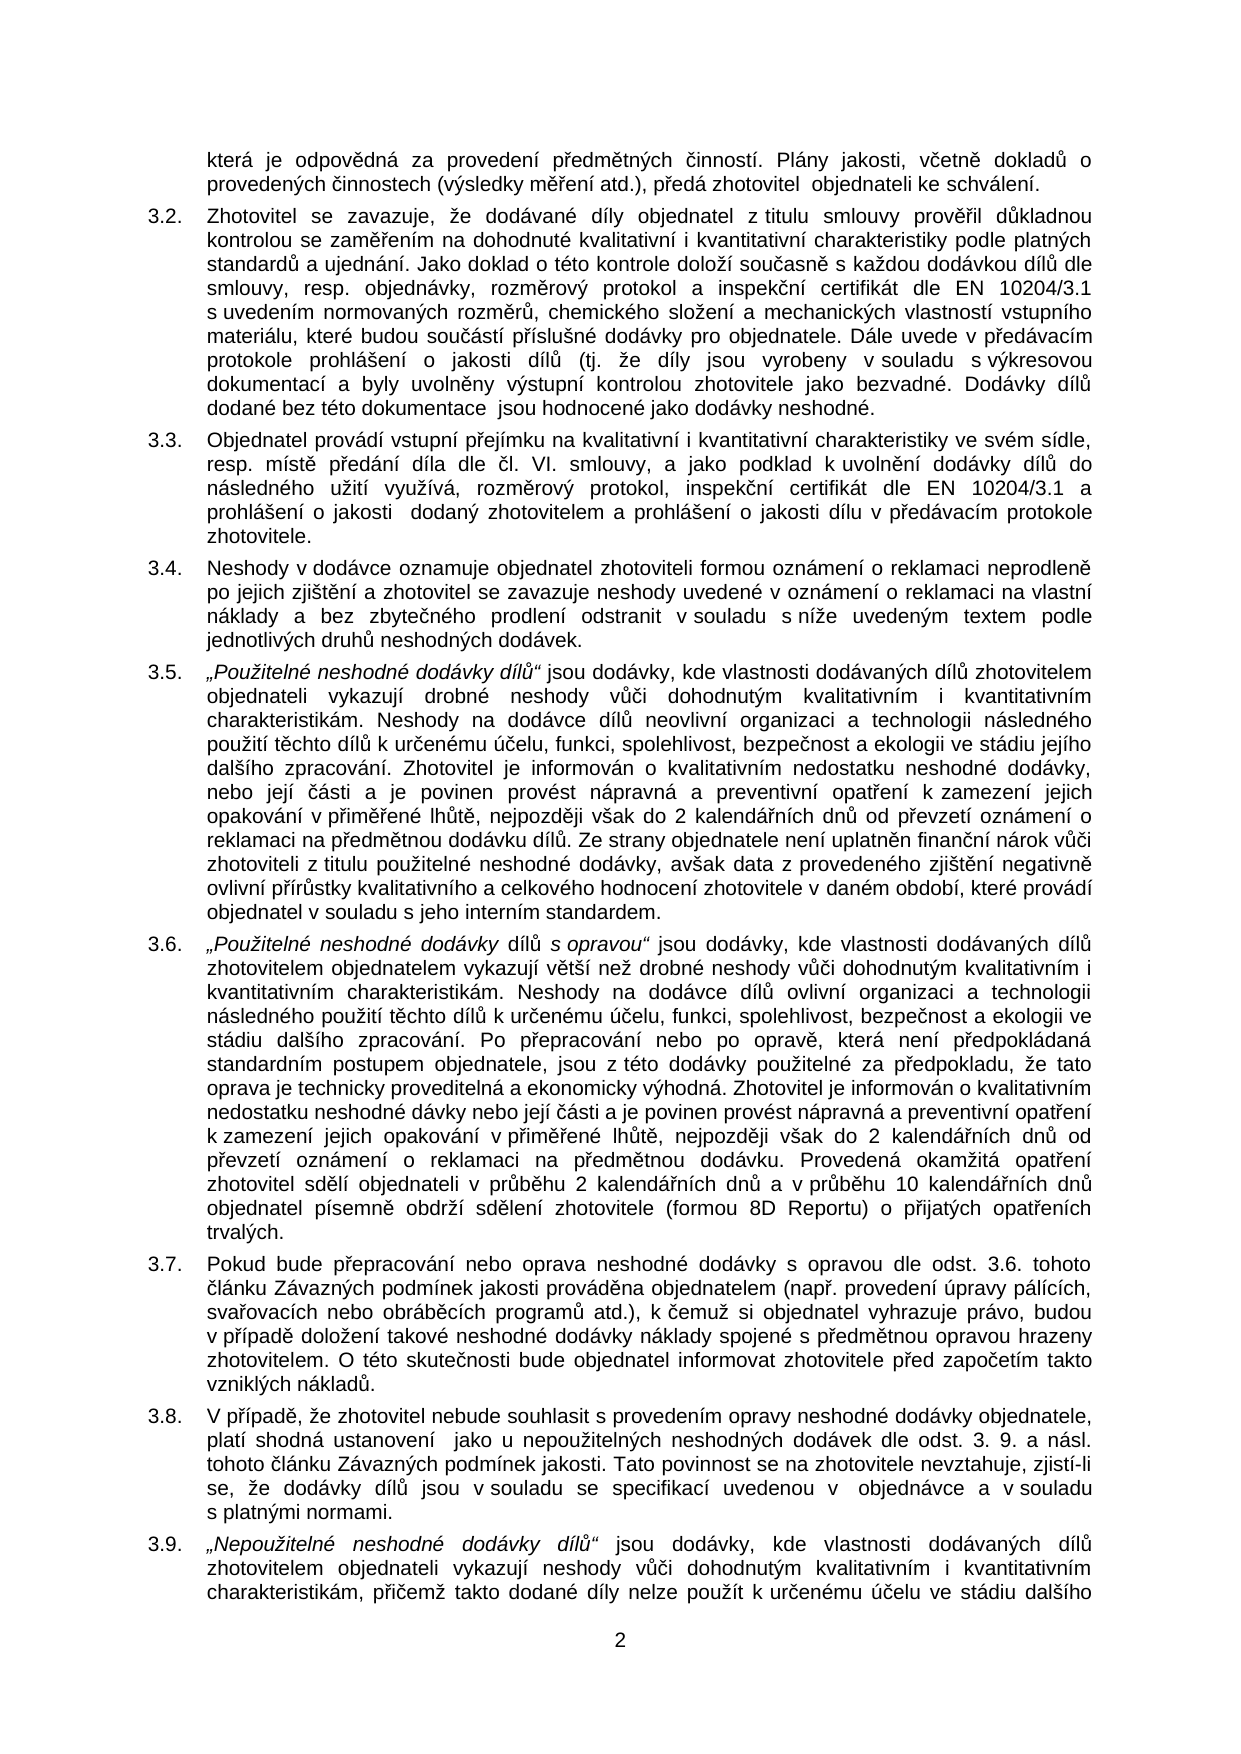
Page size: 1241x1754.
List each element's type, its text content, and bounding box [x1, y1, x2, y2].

list Pokud bude přepracování nebo oprava neshodné dodávky s opravou dle odst. 3.6. tohoto článku Závazných podmínek jakosti prováděna objednatelem (např. provedení úpravy pálících, svařovacích nebo obráběcích programů atd.), k čemuž si objednatel vyhrazuje právo, budou v případě doložení takové neshodné dodávky náklady spojené s předmětnou opravou hrazeny zhotovitelem. O této skutečnosti bude objednatel informovat zhotovitele před započetím takto vzniklých nákladů. [148, 1252, 1093, 1396]
list Objednatel provádí vstupní přejímku na kvalitativní i kvantitativní charakteristiky ve svém sídle, resp. místě předání díla dle čl. VI. smlouvy, a jako podklad k uvolnění dodávky dílů do následného užití využívá, rozměrový protokol, inspekční certifikát dle EN 10204/3.1 a prohlášení o jakosti dodaný zhotovitelem a prohlášení o jakosti dílu v předávacím protokole zhotovitele. [148, 428, 1093, 548]
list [148, 148, 1093, 196]
list Neshody v dodávce oznamuje objednatel zhotoviteli formou oznámení o reklamaci neprodleně po jejich zjištění a zhotovitel se zavazuje neshody uvedené v oznámení o reklamaci na vlastní náklady a bez zbytečného prodlení odstranit v souladu s níže uvedeným textem podle jednotlivých druhů neshodných dodávek. [148, 556, 1093, 652]
list V případě, že zhotovitel nebude souhlasit s provedením opravy neshodné dodávky objednatele, platí shodná ustanovení jako u nepoužitelných neshodných dodávek dle odst. 3. 9. a násl. tohoto článku Závazných podmínek jakosti. Tato povinnost se na zhotovitele nevztahuje, zjistí-li se, že dodávky dílů jsou v souladu se specifikací uvedenou v objednávce a v souladu s platnými normami. [148, 1404, 1093, 1524]
list Zhotovitel se zavazuje, že dodávané díly objednatel z titulu smlouvy prověřil důkladnou kontrolou se zaměřením na dohodnuté kvalitativní i kvantitativní charakteristiky podle platných standardů a ujednání. Jako doklad o této kontrole doloží současně s každou dodávkou dílů dle smlouvy, resp. objednávky, rozměrový protokol a inspekční certifikát dle EN 10204/3.1 s uvedením normovaných rozměrů, chemického složení a mechanických vlastností vstupního materiálu, které budou součástí příslušné dodávky pro objednatele. Dále uvede v předávacím protokole prohlášení o jakosti dílů (tj. že díly jsou vyrobeny v souladu s výkresovou dokumentací a byly uvolněny výstupní kontrolou zhotovitele jako bezvadné. Dodávky dílů dodané bez této dokumentace jsou hodnocené jako dodávky neshodné. [148, 204, 1093, 419]
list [148, 1532, 1093, 1604]
list „Použitelné neshodné dodávky dílů“ jsou dodávky, kde vlastnosti dodávaných dílů zhotovitelem objednateli vykazují drobné neshody vůči dohodnutým kvalitativním i kvantitativním charakteristikám. Neshody na dodávce dílů neovlivní organizaci a technologii následného použití těchto dílů k určenému účelu, funkci, spolehlivost, bezpečnost a ekologii ve stádiu jejího dalšího zpracování. Zhotovitel je informován o kvalitativním nedostatku neshodné dodávky, nebo její části a je povinen provést nápravná a preventivní opatření k zamezení jejich opakování v přiměřené lhůtě, nejpozději však do 2 kalendářních dnů od převzetí oznámení o reklamaci na předmětnou dodávku dílů. Ze strany objednatele není uplatněn finanční nárok vůči zhotoviteli z titulu použitelné neshodné dodávky, avšak data z provedeného zjištění negativně ovlivní přírůstky kvalitativního a celkového hodnocení zhotovitele v daném období, které provádí objednatel v souladu s jeho interním standardem. [148, 660, 1093, 924]
list „Použitelné neshodné dodávky dílů s opravou“ jsou dodávky, kde vlastnosti dodávaných dílů zhotovitelem objednatelem vykazují větší než drobné neshody vůči dohodnutým kvalitativním i kvantitativním charakteristikám. Neshody na dodávce dílů ovlivní organizaci a technologii následného použití těchto dílů k určenému účelu, funkci, spolehlivost, bezpečnost a ekologii ve stádiu dalšího zpracování. Po přepracování nebo po opravě, která není předpokládaná standardním postupem objednatele, jsou z této dodávky použitelné za předpokladu, že tato oprava je technicky proveditelná a ekonomicky výhodná. Zhotovitel je informován o kvalitativním nedostatku neshodné dávky nebo její části a je povinen provést nápravná a preventivní opatření k zamezení jejich opakování v přiměřené lhůtě, nejpozději však do 2 kalendářních dnů od převzetí oznámení o reklamaci na předmětnou dodávku. Provedená okamžitá opatření zhotovitel sdělí objednateli v průběhu 2 kalendářních dnů a v průběhu 10 kalendářních dnů objednatel písemně obdrží sdělení zhotovitele (formou 8D Reportu) o přijatých opatřeních trvalých. [148, 932, 1093, 1243]
